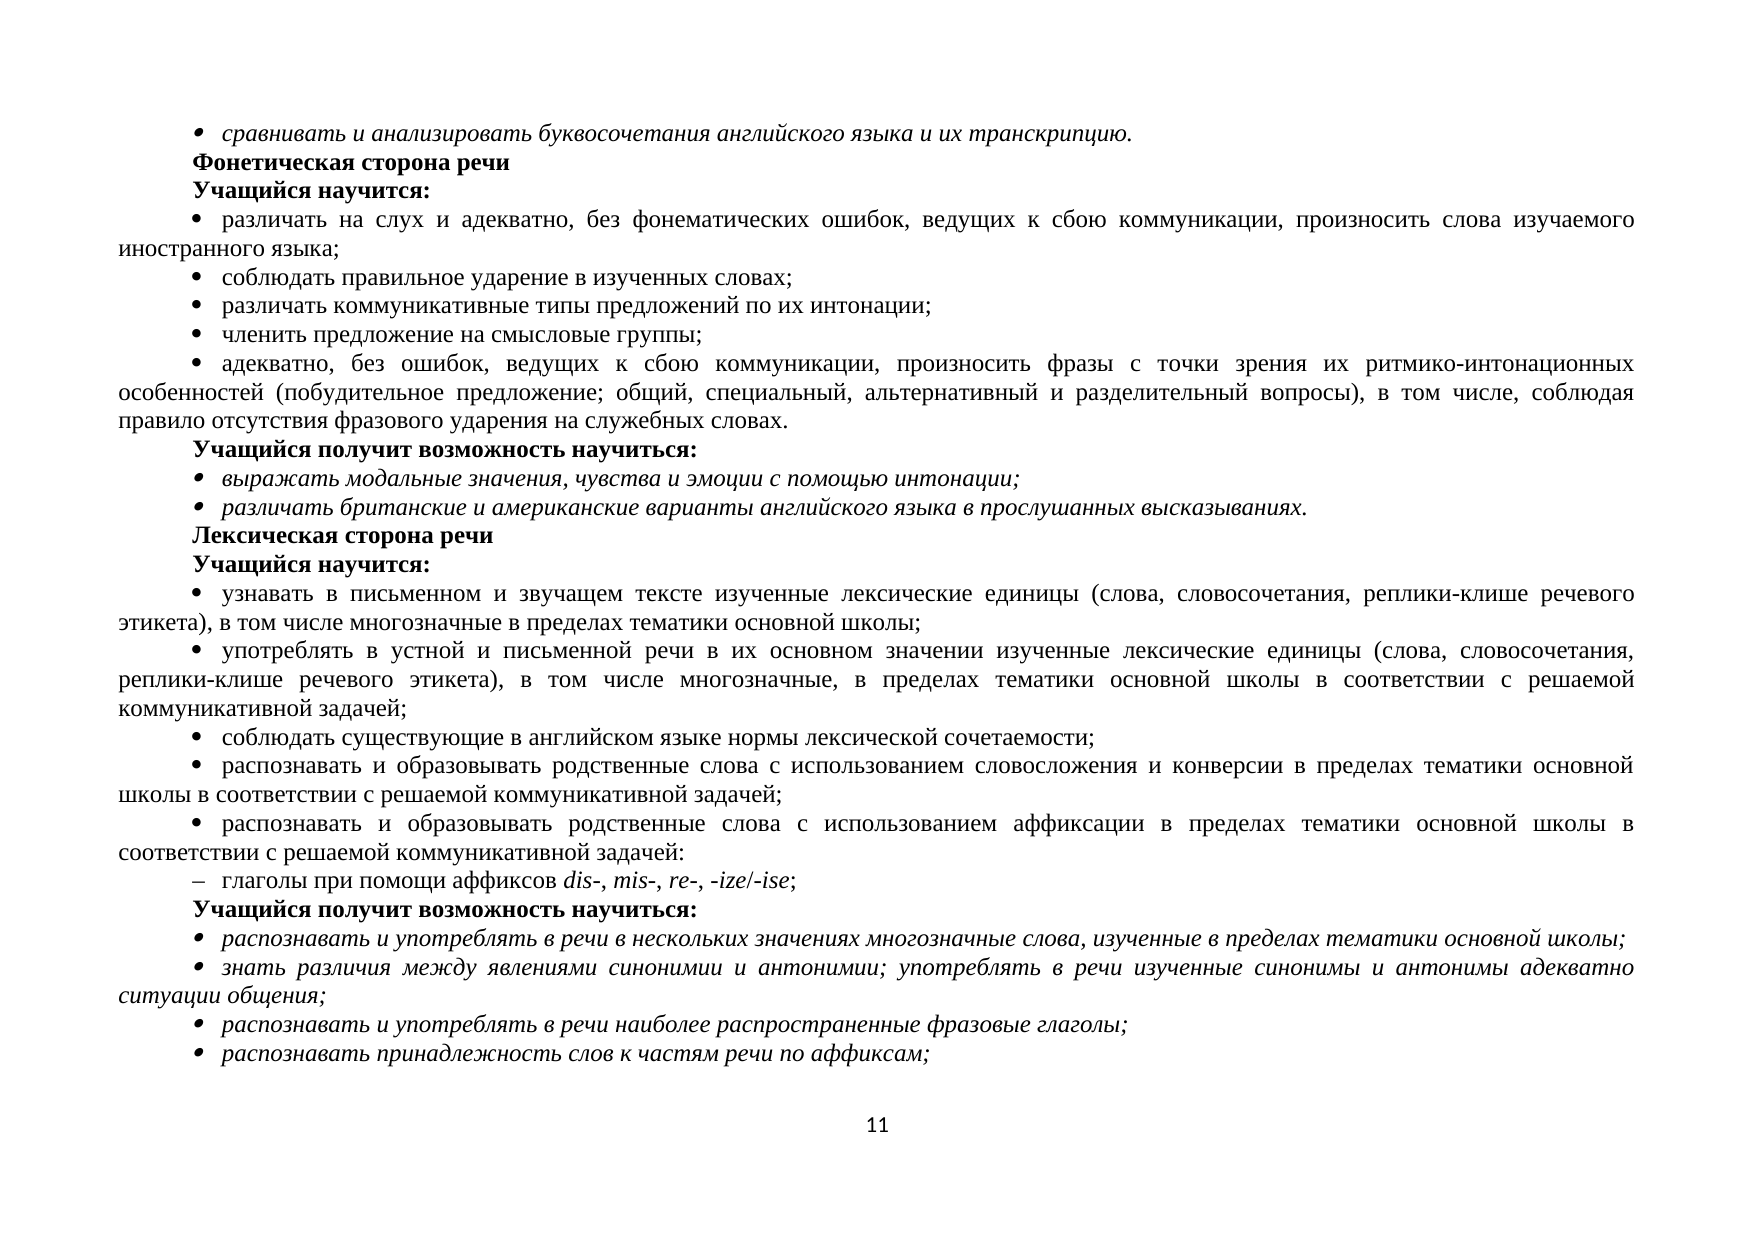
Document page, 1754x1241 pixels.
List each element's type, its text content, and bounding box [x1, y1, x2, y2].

list адекватно, без ошибок, ведущих к сбою коммуникации, произносить фразы с точки зрения их ритмико-интонационных особенностей (побудительное предложение; общий, специальный, альтернативный и разделительный вопросы), в том числе, соблюдая правило отсутствия фразового ударения на служебных словах. [118, 348, 1636, 434]
list выражать модальные значения, чувства и эмоции с помощью интонации; [118, 463, 1636, 492]
text Учащийся научится: [118, 549, 1636, 578]
list распознавать и образовывать родственные слова с использованием словосложения и конверсии в пределах тематики основной школы в соответствии с решаемой коммуникативной задачей; [118, 751, 1636, 808]
list различать на слух и адекватно, без фонематических ошибок, ведущих к сбою коммуникации, произносить слова изучаемого иностранного языка; [118, 204, 1636, 262]
list членить предложение на смысловые группы; [118, 319, 1636, 348]
list соблюдать правильное ударение в изученных словах; [118, 262, 1636, 291]
text Лексическая сторона речи [118, 521, 1636, 549]
list сравнивать и анализировать буквосочетания английского языка и их транскрипцию. [118, 118, 1636, 147]
list глаголы при помощи аффиксов dis-, mis-, re-, -ize/-ise; [118, 866, 1636, 894]
text Фонетическая сторона речи [118, 147, 1636, 176]
list распознавать и образовывать родственные слова с использованием аффиксации в пределах тематики основной школы в соответствии с решаемой коммуникативной задачей: [118, 808, 1636, 866]
list распознавать и употреблять в речи в нескольких значениях многозначные слова, изученные в пределах тематики основной школы; [118, 923, 1636, 952]
list различать коммуникативные типы предложений по их интонации; [118, 291, 1636, 319]
list соблюдать существующие в английском языке нормы лексической сочетаемости; [118, 722, 1636, 751]
list распознавать и употреблять в речи наиболее распространенные фразовые глаголы; [118, 1009, 1636, 1038]
list употреблять в устной и письменной речи в их основном значении изученные лексические единицы (слова, словосочетания, реплики-клише речевого этикета), в том числе многозначные, в пределах тематики основной школы в соответствии с решаемой коммуникативной задачей; [118, 636, 1636, 722]
list различать британские и американские варианты английского языка в прослушанных высказываниях. [118, 492, 1636, 521]
list знать различия между явлениями синонимии и антонимии; употреблять в речи изученные синонимы и антонимы адекватно ситуации общения; [118, 952, 1636, 1009]
text Учащийся получит возможность научиться: [118, 894, 1636, 923]
list узнавать в письменном и звучащем тексте изученные лексические единицы (слова, словосочетания, реплики-клише речевого этикета), в том числе многозначные в пределах тематики основной школы; [118, 578, 1636, 636]
list распознавать принадлежность слов к частям речи по аффиксам; [118, 1038, 1636, 1067]
text Учащийся научится: [118, 176, 1636, 204]
text Учащийся получит возможность научиться: [118, 434, 1636, 463]
